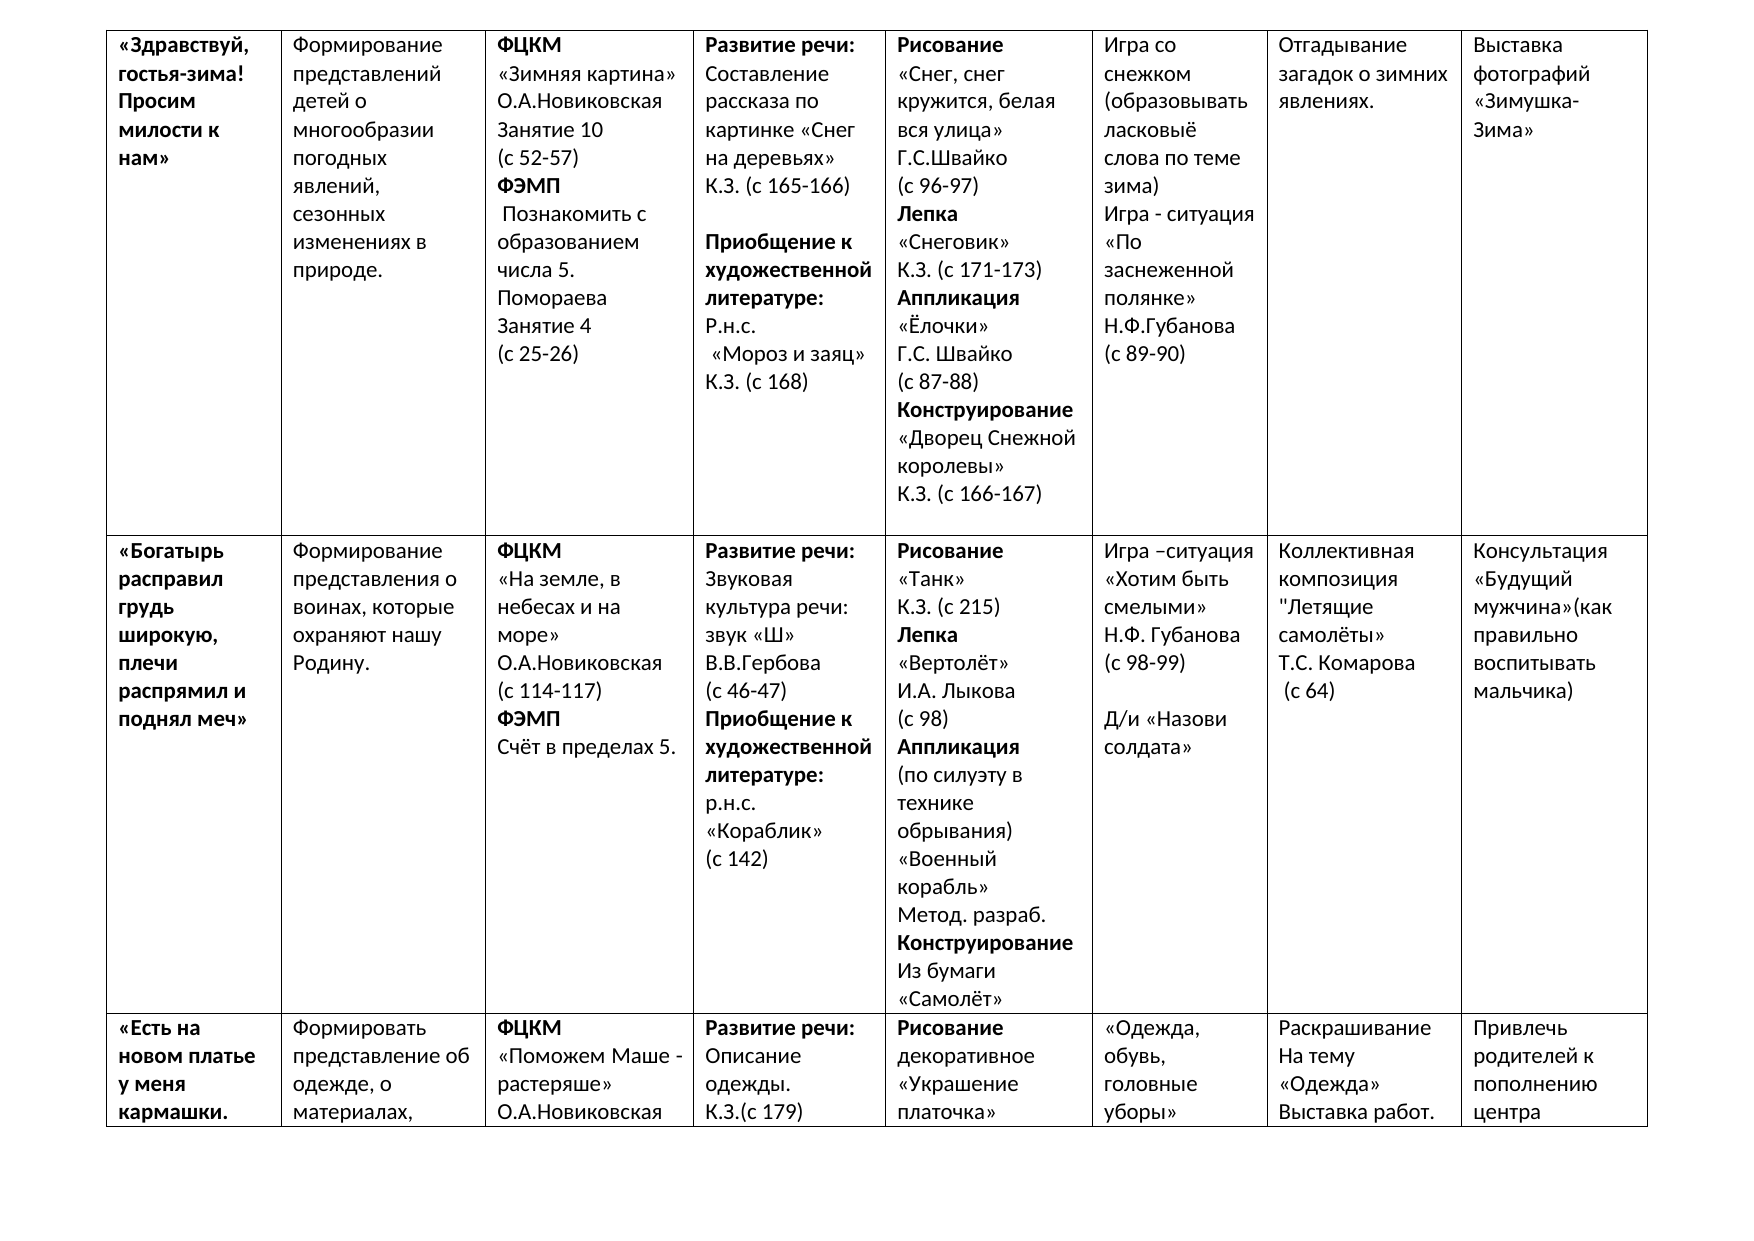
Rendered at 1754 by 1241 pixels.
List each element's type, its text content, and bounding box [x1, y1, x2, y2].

table_cell Рисование «Танк» К.З. (с 215) Лепка «Вертолёт» И.А. Лыкова (с 98) Аппликация (по силуэту в технике обрывания) «Военный корабль» Метод. разраб. Конструирование Из бумаги «Самолёт» [886, 536, 1092, 1012]
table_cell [1462, 1014, 1647, 1126]
table_cell Игра со снежком (образовывать ласковыё слова по теме зима) Игра - ситуация «По заснеженной полянке» Н.Ф.Губанова (с 89-90) [1093, 31, 1267, 535]
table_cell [486, 1014, 693, 1126]
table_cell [694, 1014, 885, 1126]
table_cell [1268, 1014, 1461, 1126]
table_cell Рисование «Снег, снег кружится, белая вся улица» Г.С.Швайко (с 96-97) Лепка «Снеговик» К.З. (с 171-173) Аппликация «Ёлочки» Г.С. Швайко (с 87-88) Конструирование «Дворец Снежной королевы» К.З. (с 166-167) [886, 31, 1092, 535]
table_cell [107, 1014, 281, 1126]
table_cell Формирование представлений детей о многообразии погодных явлений, сезонных изменениях в природе. [282, 31, 485, 535]
table_cell Развитие речи: Звуковая культура речи: звук «Ш» В.В.Гербова (с 46-47) Приобщение к художественной литературе: р.н.с. «Кораблик» (с 142) [694, 536, 885, 1012]
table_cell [282, 1014, 485, 1126]
table_cell «Здравствуй, гостья-зима! Просим милости к нам» [107, 31, 281, 535]
table_cell Коллективная композиция "Летящие самолёты» Т.С. Комарова (с 64) [1268, 536, 1461, 1012]
table_cell Выставка фотографий «Зимушка- Зима» [1462, 31, 1647, 535]
table_cell Игра –ситуация «Хотим быть смелыми» Н.Ф. Губанова (с 98-99) Д/и «Назови солдата» [1093, 536, 1267, 1012]
table_cell ФЦКМ «На земле, в небесах и на море» О.А.Новиковская (с 114-117) ФЭМП Счёт в пределах 5. [486, 536, 693, 1012]
table_cell Отгадывание загадок о зимних явлениях. [1268, 31, 1461, 535]
table_cell Развитие речи: Составление рассказа по картинке «Снег на деревьях» К.З. (с 165-166) Приобщение к художественной литературе: Р.н.с. «Мороз и заяц» К.З. (с 168) [694, 31, 885, 535]
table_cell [1093, 1014, 1267, 1126]
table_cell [886, 1014, 1092, 1126]
table_cell Формирование представления о воинах, которые охраняют нашу Родину. [282, 536, 485, 1012]
table_cell «Богатырь расправил грудь широкую, плечи распрямил и поднял меч» [107, 536, 281, 1012]
table_cell Консультация «Будущий мужчина»(как правильно воспитывать мальчика) [1462, 536, 1647, 1012]
table_cell ФЦКМ «Зимняя картина» О.А.Новиковская Занятие 10 (с 52-57) ФЭМП Познакомить с образованием числа 5. Помораева Занятие 4 (с 25-26) [486, 31, 693, 535]
